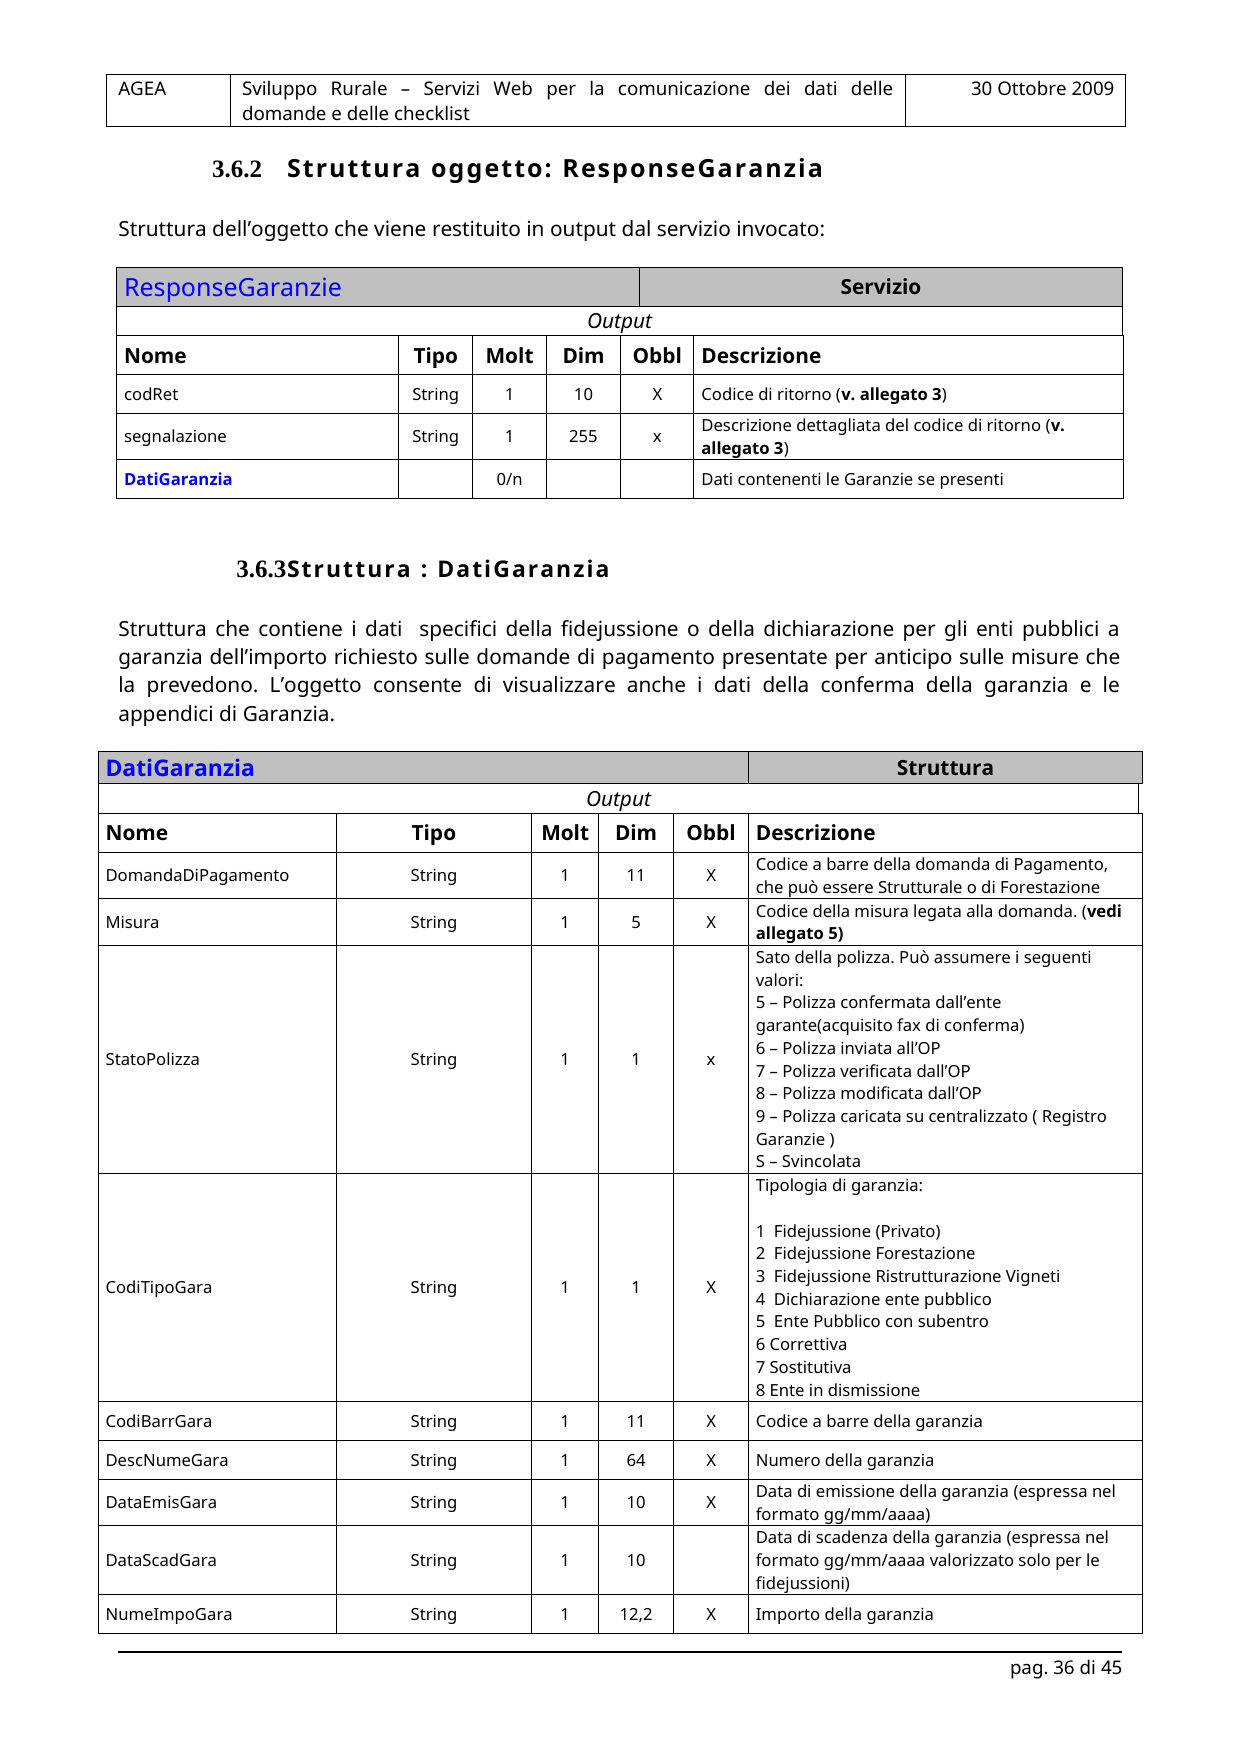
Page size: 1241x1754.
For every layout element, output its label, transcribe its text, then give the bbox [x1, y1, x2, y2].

table_cell 1 [532, 1595, 598, 1633]
table_cell Obbl [674, 814, 748, 852]
table_cell String [337, 853, 531, 898]
table_cell 1 [532, 1174, 598, 1401]
table_cell Codice a barre della domanda di Pagamento, che può essere Strutturale o di Forestazione [749, 853, 1142, 898]
table_cell 10 [599, 1526, 673, 1594]
table_cell Dim [547, 336, 620, 374]
table_cell [547, 460, 620, 498]
table_cell 1 [599, 1174, 673, 1401]
table_header DatiGaranzia [99, 752, 748, 783]
table_cell 1 [532, 1441, 598, 1478]
table_cell Sato della polizza. Può assumere i seguenti valori: 5 – Polizza confermata dall’ente garante(acquisito fax di conferma) 6 – Polizza inviata all’OP 7 – Polizza verificata dall’OP 8 – Polizza modificata dall’OP 9 – Polizza caricata su centralizzato ( Registro Garanzie ) S – Svincolata [749, 946, 1142, 1173]
table_cell Molt [473, 336, 546, 374]
table_header Struttura [749, 752, 1142, 783]
subtitle Struttura oggetto: ResponseGaranzia [212, 151, 1122, 185]
table_cell Misura [99, 899, 336, 944]
table_cell x [621, 414, 693, 459]
table_cell 1 [473, 375, 546, 413]
table_cell 1 [532, 946, 598, 1173]
table_cell Output [117, 307, 1122, 335]
table_cell Descrizione [749, 814, 1142, 852]
table_cell String [337, 1480, 531, 1525]
table_cell DataScadGara [99, 1526, 336, 1594]
table_header ResponseGaranzie [117, 268, 639, 306]
table_cell X [674, 853, 748, 898]
table_cell Codice a barre della garanzia [749, 1402, 1142, 1440]
table_cell String [337, 899, 531, 944]
table_cell segnalazione [117, 414, 398, 459]
table_cell Obbl [621, 336, 693, 374]
table_cell X [674, 1480, 748, 1525]
table_cell X [621, 375, 693, 413]
table_cell String [337, 1402, 531, 1440]
table_cell Nome [117, 336, 398, 374]
table_cell String [337, 1595, 531, 1633]
table_cell String [399, 375, 472, 413]
table_cell Output [99, 784, 1138, 813]
table_cell Codice di ritorno (v. allegato 3) [694, 375, 1123, 413]
table_cell String [399, 414, 472, 459]
subtitle Struttura : DatiGaranzia [236, 552, 1122, 584]
table_cell Dati contenenti le Garanzie se presenti [694, 460, 1123, 498]
table_cell 1 [532, 899, 598, 944]
table_cell [674, 1526, 748, 1594]
table_cell String [337, 946, 531, 1173]
table_cell X [674, 1402, 748, 1440]
table_cell Data di scadenza della garanzia (espressa nel formato gg/mm/aaaa valorizzato solo per le fidejussioni) [749, 1526, 1142, 1594]
text Struttura dell’oggetto che viene restituito in output dal servizio invocato: [118, 214, 1122, 243]
table_cell X [674, 899, 748, 944]
table_cell Codice della misura legata alla domanda. (vedi allegato 5) [749, 899, 1142, 944]
table_cell DataEmisGara [99, 1480, 336, 1525]
table_cell 1 [532, 1480, 598, 1525]
table_cell DomandaDiPagamento [99, 853, 336, 898]
table_cell Molt [532, 814, 598, 852]
table_cell NumeImpoGara [99, 1595, 336, 1633]
table_cell Tipo [399, 336, 472, 374]
table_cell 0/n [473, 460, 546, 498]
table_cell 5 [599, 899, 673, 944]
table_cell Dim [599, 814, 673, 852]
table_cell Data di emissione della garanzia (espressa nel formato gg/mm/aaaa) [749, 1480, 1142, 1525]
table_cell Descrizione dettagliata del codice di ritorno (v. allegato 3) [694, 414, 1123, 459]
table_cell X [674, 1595, 748, 1633]
table_header Servizio [640, 268, 1122, 306]
table_cell Numero della garanzia [749, 1441, 1142, 1478]
table_cell codRet [117, 375, 398, 413]
table_cell Nome [99, 814, 336, 852]
table_cell DatiGaranzia [117, 460, 398, 498]
table_cell CodiTipoGara [99, 1174, 336, 1401]
table_cell String [337, 1526, 531, 1594]
table_cell 64 [599, 1441, 673, 1478]
table_cell 1 [532, 1402, 598, 1440]
table_cell 10 [599, 1480, 673, 1525]
table_cell String [337, 1174, 531, 1401]
table_cell String [337, 1441, 531, 1478]
table_cell Tipologia di garanzia: 1 Fidejussione (Privato) 2 Fidejussione Forestazione 3 Fidejussione Ristrutturazione Vigneti 4 Dichiarazione ente pubblico 5 Ente Pubblico con subentro 6 Correttiva 7 Sostitutiva 8 Ente in dismissione [749, 1174, 1142, 1401]
table_cell 10 [547, 375, 620, 413]
table_cell Descrizione [694, 336, 1123, 374]
table_cell Tipo [337, 814, 531, 852]
table_cell x [674, 946, 748, 1173]
table_cell DescNumeGara [99, 1441, 336, 1478]
table_cell [399, 460, 472, 498]
table_cell 1 [599, 946, 673, 1173]
table_cell X [674, 1441, 748, 1478]
table_cell 255 [547, 414, 620, 459]
list Struttura che contiene i dati specifici della fidejussione o della dichiarazione per gli enti pubblici a garanzia dell’importo richiesto sulle domande di pagamento presentate per anticipo sulle misure che ’oggetto consente di visualizzare anche i dati della conferma della garanzia e le appendici di Garanzia. [118, 614, 1122, 727]
table_cell 11 [599, 853, 673, 898]
table_cell [621, 460, 693, 498]
table_cell 1 [473, 414, 546, 459]
table_cell 1 [532, 853, 598, 898]
table_cell 11 [599, 1402, 673, 1440]
table_cell StatoPolizza [99, 946, 336, 1173]
table_cell Importo della garanzia [749, 1595, 1142, 1633]
table_cell X [674, 1174, 748, 1401]
table_cell CodiBarrGara [99, 1402, 336, 1440]
table_cell 1 [532, 1526, 598, 1594]
table_cell 12,2 [599, 1595, 673, 1633]
